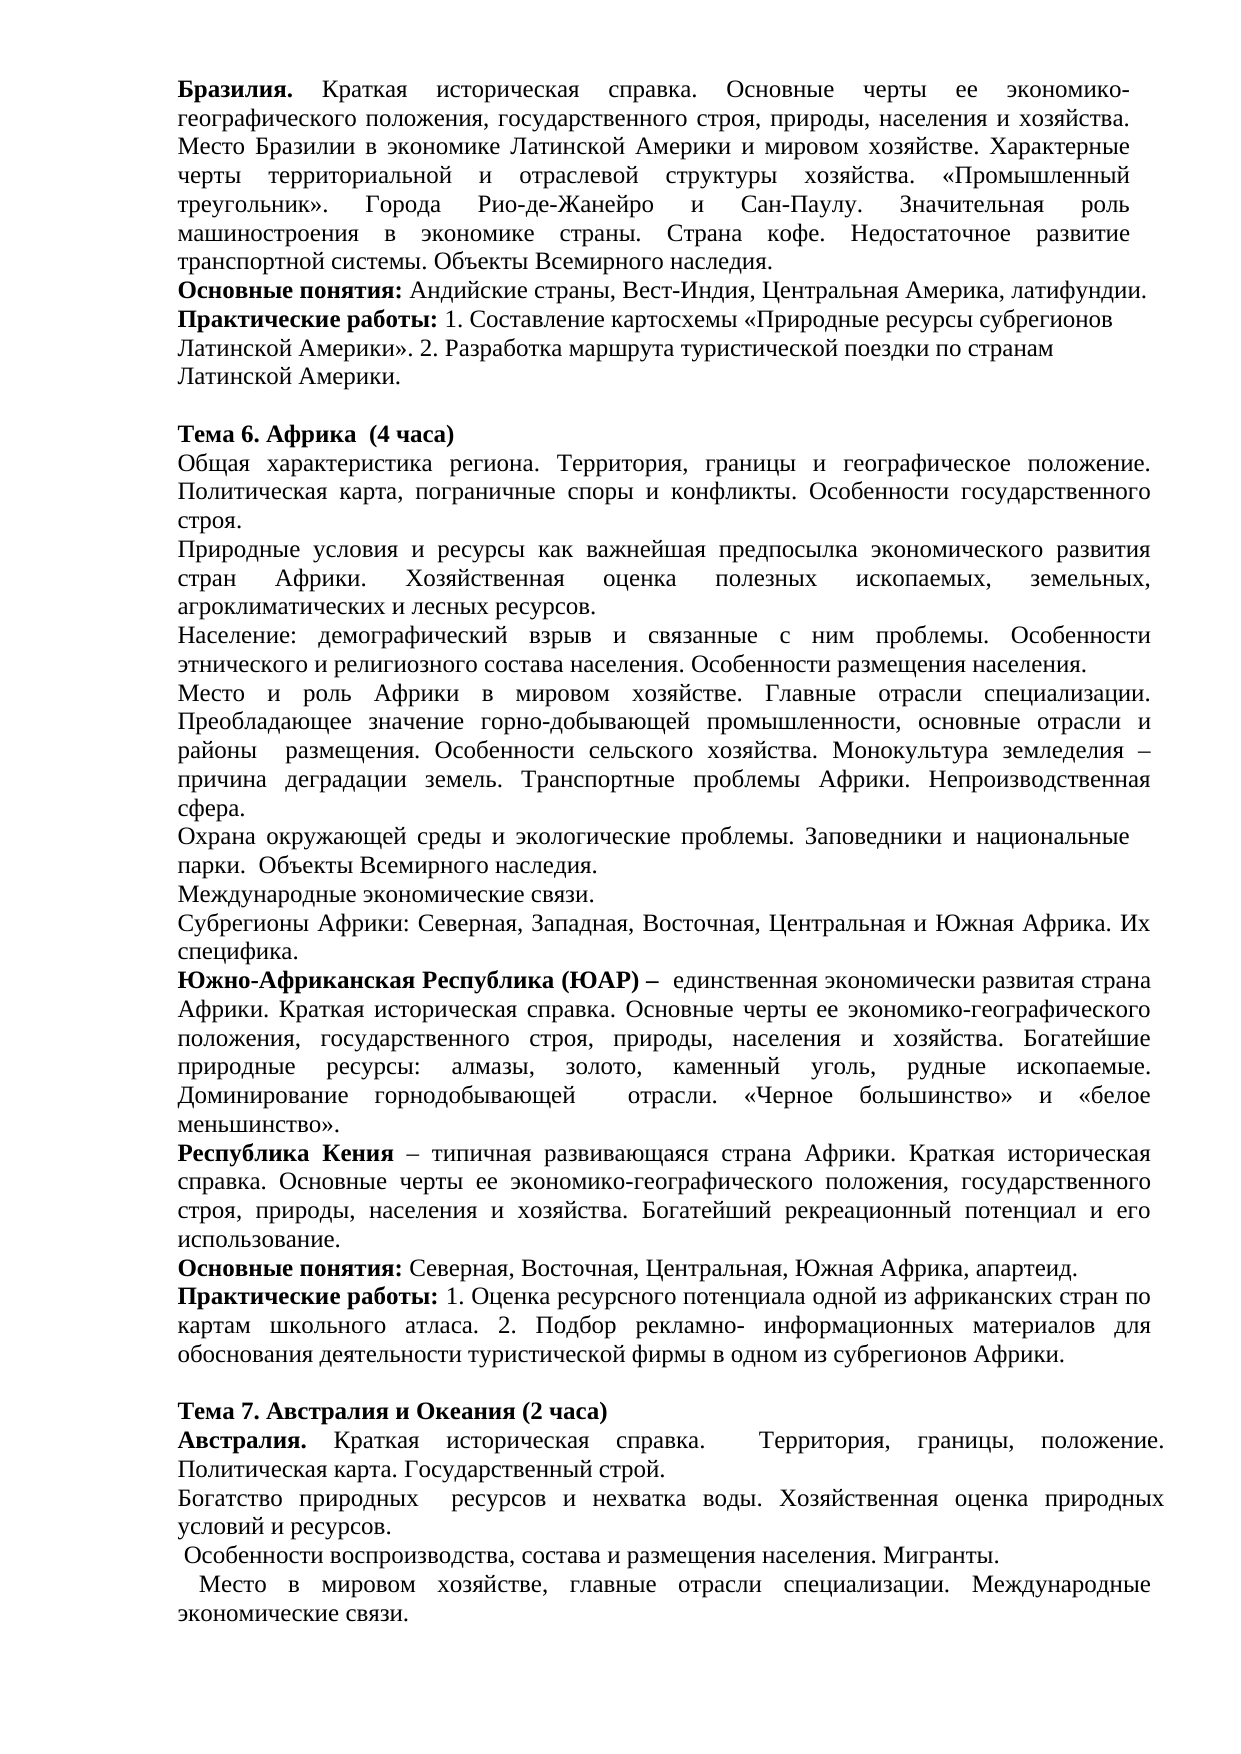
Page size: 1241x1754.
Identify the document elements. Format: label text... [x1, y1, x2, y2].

text Международные экономические связи. [177, 879, 1152, 908]
text Основные понятия: Северная, Восточная, Центральная, Южная Африка, апартеид. [177, 1253, 1152, 1281]
text Место и роль Африки в мировом хозяйстве. Главные отрасли специализации. Преобладающее значение горно-добывающей промышленности, основные отрасли и районы размещения. Особенности сельского хозяйства. Монокультура земледелия – причина деградации земель. Транспортные проблемы Африки. Непроизводственная сфера. [177, 678, 1152, 821]
text Практические работы: 1. Оценка ресурсного потенциала одной из африканских стран по картам школьного атласа. 2. Подбор рекламно- информационных материалов для обоснования деятельности туристической фирмы в одном из субрегионов Африки. [177, 1281, 1152, 1368]
text Основные понятия: Андийские страны, Вест-Индия, Центральная Америка, латифундии. [177, 275, 1152, 304]
text Субрегионы Африки: Северная, Западная, Восточная, Центральная и Южная Африка. Их специфика. [177, 908, 1152, 965]
text Особенности воспроизводства, состава и размещения населения. Мигранты. [177, 1540, 1165, 1569]
text Охрана окружающей среды и экологические проблемы. Заповедники и национальные парки. Объекты Всемирного наследия. [177, 821, 1131, 879]
text Практические работы: 1. Составление картосхемы «Природные ресурсы субрегионов Латинской Америки». 2. Разработка маршрута туристической поездки по странам Латинской Америки. [177, 304, 1152, 390]
text Тема 6. Африка (4 часа) [177, 419, 1152, 448]
text Природные условия и ресурсы как важнейшая предпосылка экономического развития стран Африки. Хозяйственная оценка полезных ископаемых, земельных, агроклиматических и лесных ресурсов. [177, 534, 1152, 620]
text Богатство природных ресурсов и нехватка воды. Хозяйственная оценка природных условий и ресурсов. [177, 1483, 1165, 1540]
text Население: демографический взрыв и связанные с ним проблемы. Особенности этнического и религиозного состава населения. Особенности размещения населения. [177, 620, 1152, 678]
text Южно-Африканская Республика (ЮАР) – единственная экономически развитая страна Африки. Краткая историческая справка. Основные черты ее экономико-географического положения, государственного строя, природы, населения и хозяйства. Богатейшие природные ресурсы: алмазы, золото, каменный уголь, рудные ископаемые. Доминирование горнодобывающей отрасли. «Черное большинство» и «белое меньшинство». [177, 965, 1152, 1138]
text Тема 7. Австралия и Океания (2 часа) [177, 1396, 1152, 1425]
text Место в мировом хозяйстве, главные отрасли специализации. Международные экономические связи. [177, 1569, 1152, 1626]
text Бразилия. Краткая историческая справка. Основные черты ее экономико-географического положения, государственного строя, природы, населения и хозяйства. Место Бразилии в экономике Латинской Америки и мировом хозяйстве. Характерные черты территориальной и отраслевой структуры хозяйства. «Промышленный треугольник». Города Рио-де-Жанейро и Сан-Паулу. Значительная роль машиностроения в экономике страны. Страна кофе. Недостаточное развитие транспортной системы. Объекты Всемирного наследия. [177, 74, 1131, 275]
text Республика Кения – типичная развивающаяся страна Африки. Краткая историческая справка. Основные черты ее экономико-географического положения, государственного строя, природы, населения и хозяйства. Богатейший рекреационный потенциал и его использование. [177, 1138, 1152, 1253]
text Общая характеристика региона. Территория, границы и географическое положение. Политическая карта, пограничные споры и конфликты. Особенности государственного строя. [177, 448, 1152, 534]
text Австралия. Краткая историческая справка. Территория, границы, положение. Политическая карта. Государственный строй. [177, 1425, 1165, 1483]
